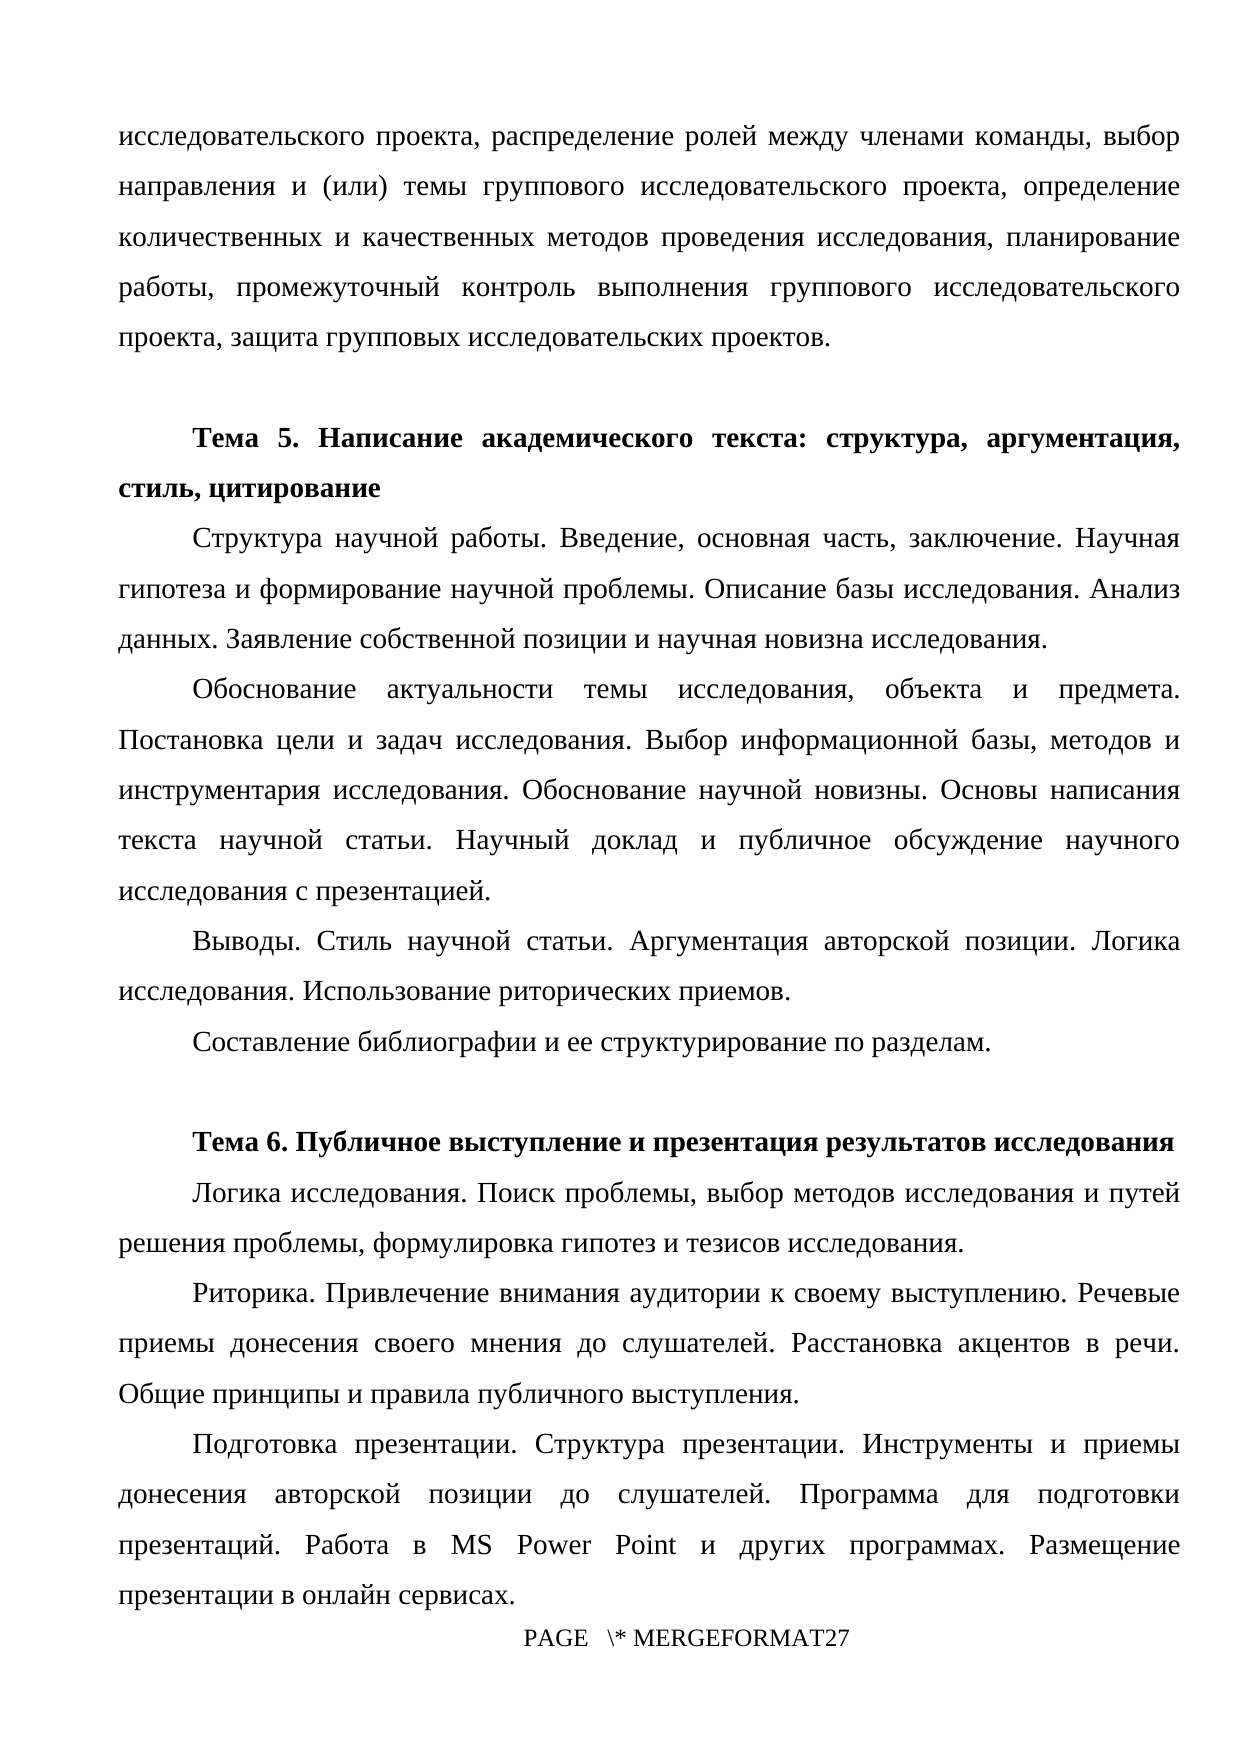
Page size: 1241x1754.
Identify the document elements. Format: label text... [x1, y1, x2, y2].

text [118, 118, 1181, 353]
text Подготовка презентации. Структура презентации. Инструменты и приемы донесения авторской позиции до слушателей. Программа для подготовки презентаций. Работа в MS Power Point и других программах. Размещение презентации в онлайн сервисах. [118, 1426, 1181, 1611]
text Структура научной работы. Введение, основная часть, заключение. Научная гипотеза и формирование научной проблемы. Описание базы исследования. Анализ данных. Заявление собственной позиции и научная новизна исследования. [118, 521, 1181, 655]
text Логика исследования. Поиск проблемы, выбор методов исследования и путей решения проблемы, формулировка гипотез и тезисов исследования. [118, 1175, 1181, 1258]
text Тема 6. Публичное выступление и презентация результатов исследования [118, 1124, 1181, 1158]
text Обоснование актуальности темы исследования, объекта и предмета. Постановка цели и задач исследования. Выбор информационной базы, методов и инструментария исследования. Обоснование научной новизны. Основы написания текста научной статьи. Научный доклад и публичное обсуждение научного исследования с презентацией. [118, 672, 1181, 906]
text Составление библиографии и ее структурирование по разделам. [118, 1024, 1181, 1057]
text Риторика. Привлечение внимания аудитории к своему выступлению. Речевые приемы донесения своего мнения до слушателей. Расстановка акцентов в речи. Общие принципы и правила публичного выступления. [118, 1275, 1181, 1409]
text Выводы. Стиль научной статьи. Аргументация авторской позиции. Логика исследования. Использование риторических приемов. [118, 923, 1181, 1007]
text Тема 5. Написание академического текста: структура, аргументация, стиль, цитирование [118, 420, 1181, 504]
